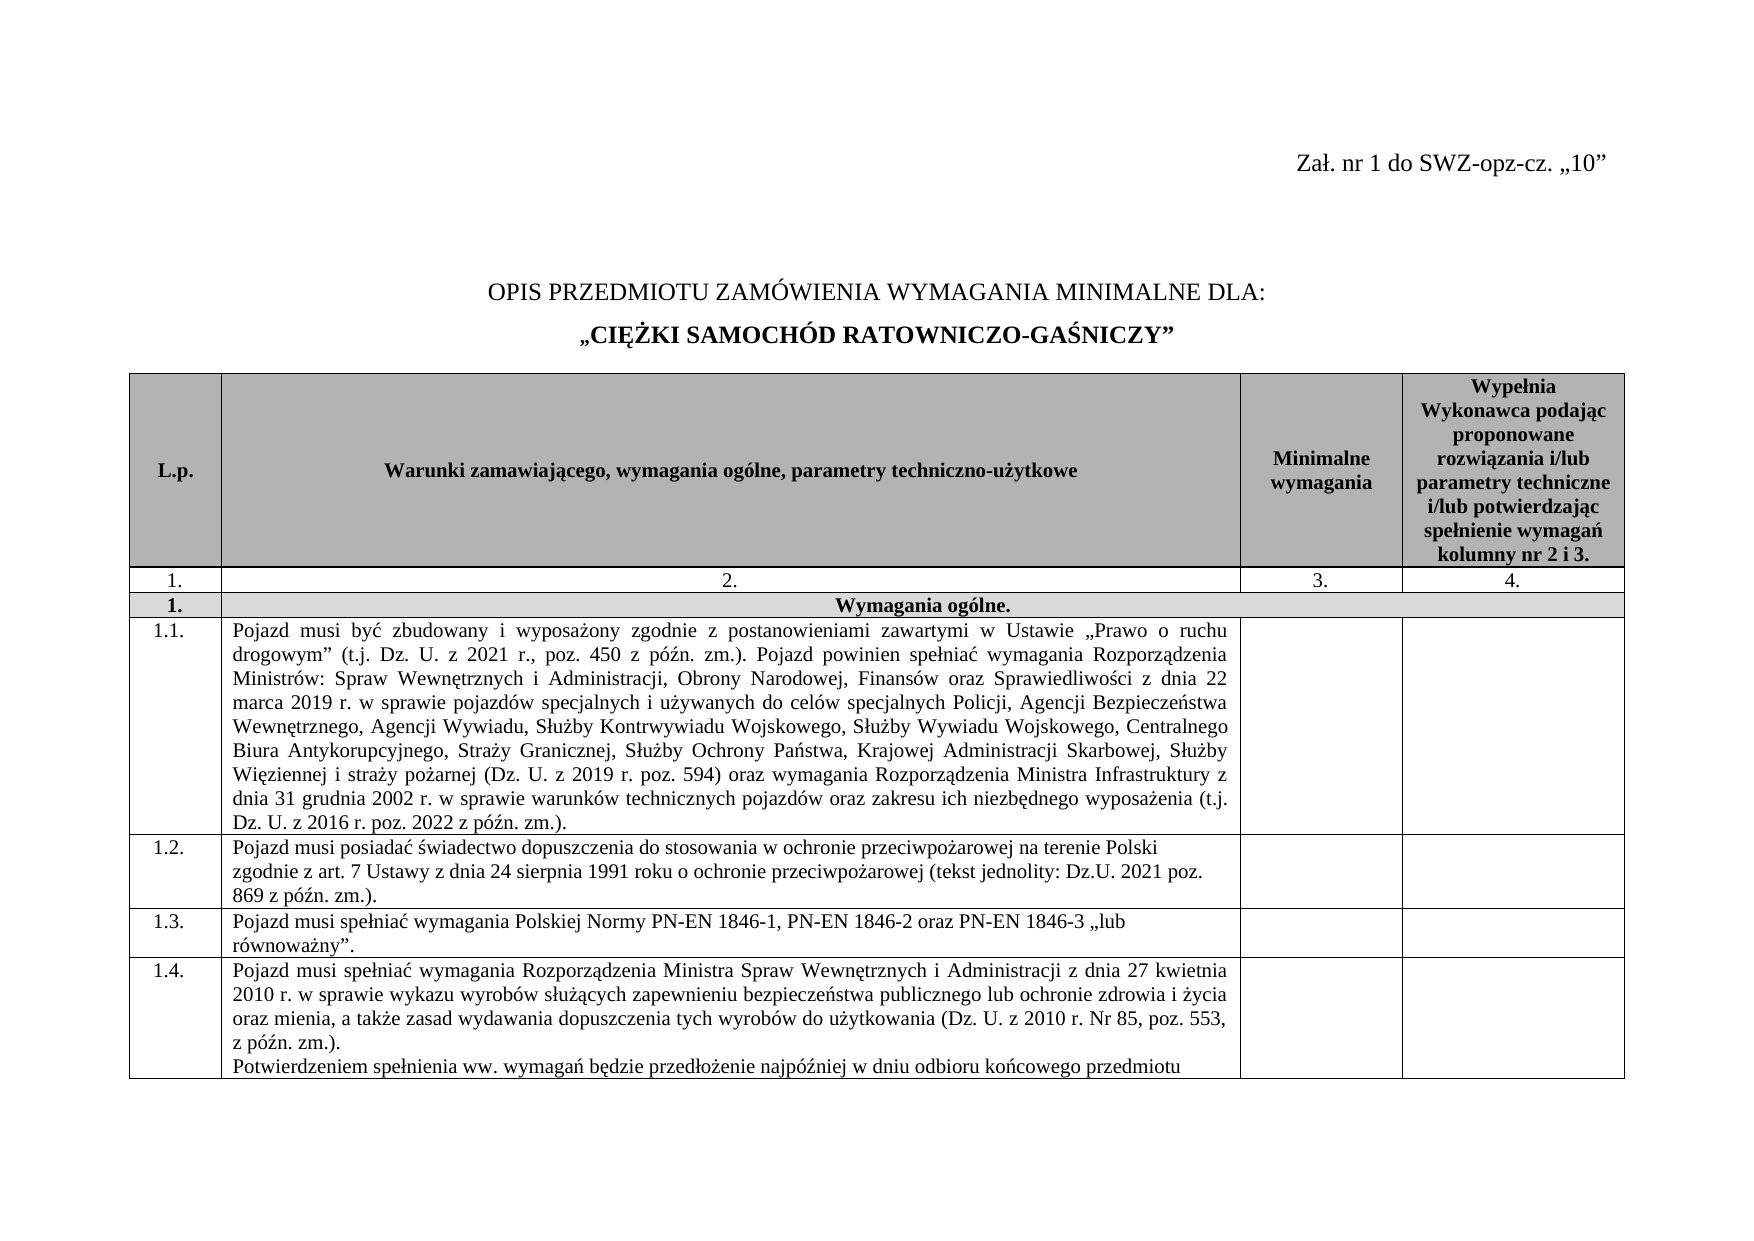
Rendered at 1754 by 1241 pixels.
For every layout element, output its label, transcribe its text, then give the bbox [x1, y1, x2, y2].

table_cell [130, 618, 221, 834]
table_header L.p. [130, 374, 221, 566]
table_header Minimalne wymagania [1241, 374, 1402, 566]
text OPIS PRZEDMIOTU ZAMÓWIENIA WYMAGANIA MINIMALNE DLA: [148, 277, 1606, 306]
table_cell [130, 568, 221, 592]
table_cell [1403, 909, 1624, 957]
table_cell [130, 593, 221, 617]
table_cell [222, 568, 1240, 592]
table_cell [1403, 568, 1624, 592]
table_cell Pojazd musi być zbudowany i wyposażony zgodnie z postanowieniami zawartymi w Ustawie „Prawo o ruchu drogowym” (t.j. Dz. U. z 2021 r., poz. 450 z późn. zm.). Pojazd powinien spełniać wymagania Rozporządzenia Ministrów: Spraw Wewnętrznych i Administracji, Obrony Narodowej, Finansów oraz Sprawiedliwości z dnia 22 marca 2019 r. w sprawie pojazdów specjalnych i używanych do celów specjalnych Policji, Agencji Bezpieczeństwa Wewnętrznego, Agencji Wywiadu, Służby Kontrwywiadu Wojskowego, Służby Wywiadu Wojskowego, Centralnego Biura Antykorupcyjnego, Straży Granicznej, Służby Ochrony Państwa, Krajowej Administracji Skarbowej, Służby Więziennej i straży pożarnej (Dz. U. z 2019 r. poz. 594) oraz wymagania Rozporządzenia Ministra Infrastruktury z dnia 31 grudnia 2002 r. w sprawie warunków technicznych pojazdów oraz zakresu ich niezbędnego wyposażenia (t.j. Dz. U. z 2016 r. poz. 2022 z późn. zm.). [222, 618, 1240, 834]
table_cell [1403, 618, 1624, 834]
table_cell Pojazd musi posiadać świadectwo dopuszczenia do stosowania w ochronie przeciwpożarowej na terenie Polski zgodnie z art. 7 Ustawy z dnia 24 sierpnia 1991 roku o ochronie przeciwpożarowej (tekst jednolity: Dz.U. 2021 poz. 869 z późn. zm.). [222, 835, 1240, 907]
table_cell [1403, 958, 1624, 1078]
text Zał. nr 1 do SWZ-opz-cz. „10” [148, 148, 1606, 176]
text „CIĘŻKI SAMOCHÓD RATOWNICZO-GAŚNICZY” [148, 320, 1606, 349]
table_header Wypełnia Wykonawca podając proponowane rozwiązania i/lub parametry techniczne i/lub potwierdzając spełnienie wymagań kolumny nr 2 i 3. [1403, 374, 1624, 566]
table_cell [1241, 835, 1402, 907]
table_cell Wymagania ogólne. [222, 593, 1624, 617]
table_cell [130, 835, 221, 907]
table_cell [1241, 909, 1402, 957]
table_cell Pojazd musi spełniać wymagania Polskiej Normy PN-EN 1846-1, PN-EN 1846-2 oraz PN-EN 1846-3 „lub równoważny”. [222, 909, 1240, 957]
table_cell [130, 909, 221, 957]
table_cell [1403, 835, 1624, 907]
table_header Warunki zamawiającego, wymagania ogólne, parametry techniczno-użytkowe [222, 374, 1240, 566]
table_cell [1241, 568, 1402, 592]
table_cell [1241, 958, 1402, 1078]
table_cell [130, 958, 221, 1078]
table_cell [1241, 618, 1402, 834]
